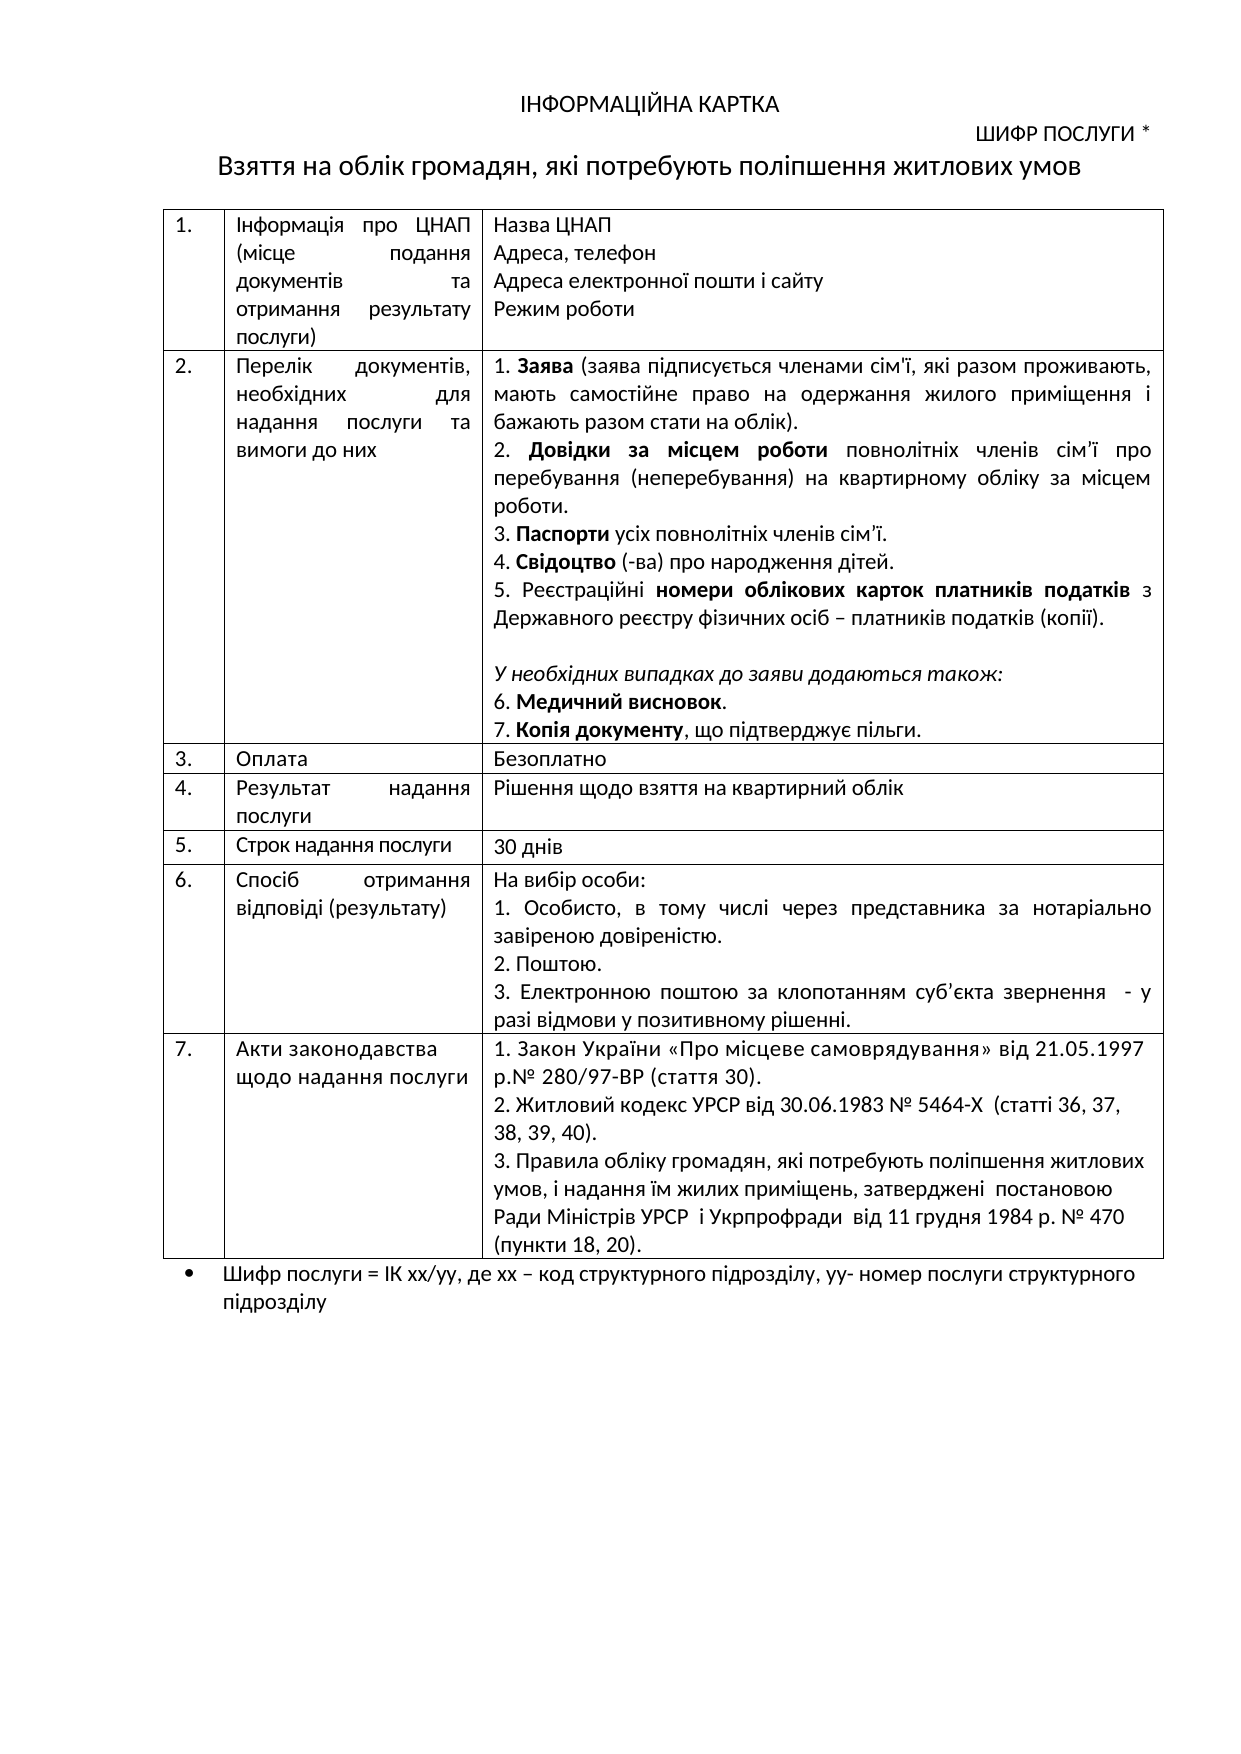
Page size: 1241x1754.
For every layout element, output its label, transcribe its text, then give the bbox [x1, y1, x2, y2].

table_cell Рішення щодо взяття на квартирний облік [483, 774, 1163, 829]
table_cell Строк надання послуги [225, 831, 482, 864]
text ІНФОРМАЦІЙНА КАРТКА [148, 88, 1152, 119]
text ШИФР ПОСЛУГИ * [148, 119, 1152, 147]
table_cell Результат надання послуги [225, 774, 482, 829]
table_cell На вибір особи: 1. Особисто, в тому числі через представника за нотаріально завіреною довіреністю. 2. Поштою. 3. Електронною поштою за клопотанням суб’єкта звернення - у разі відмови у позитивному рішенні. [483, 865, 1163, 1033]
table_cell 1. Закон України «Про місцеве самоврядування» від 21.05.1997 р.№ 280/97-ВР (стаття 30). 2. Житловий кодекс УРСР від 30.06.1983 № 5464-X (статті 36, 37, 38, 39, 40). 3. Правила обліку громадян, які потребують поліпшення житлових умов, і надання їм жилих приміщень, затверджені постановою Ради Міністрів УРСР і Укрпрофради від 11 грудня 1984 р. № 470 (пункти 18, 20). [483, 1034, 1163, 1258]
table_cell 30 днів [483, 831, 1163, 864]
table_header 1. [164, 210, 224, 350]
table_cell 2. [164, 351, 224, 743]
table_cell 3. [164, 744, 224, 772]
table_header Назва ЦНАП Адреса, телефон Адреса електронної пошти і сайту Режим роботи [483, 210, 1163, 350]
table_cell Перелік документів, необхідних для надання послуги та вимоги до них [225, 351, 482, 743]
table_cell Безоплатно [483, 744, 1163, 772]
table_cell 7. [164, 1034, 224, 1258]
table_cell 1. Заява (заява підписується членами сім'ї, які разом проживають, мають самостійне право на одержання жилого приміщення і бажають разом стати на облік). 2. Довідки за місцем роботи повнолітніх членів сім’ї про перебування (неперебування) на квартирному обліку за місцем роботи. 3. Паспорти усіх повнолітніх членів сім’ї. 4. Свідоцтво (-ва) про народження дітей. 5. Реєстраційні номери облікових карток платників податків з Державного реєстру фізичних осіб – платників податків (копії). У необхідних випадках до заяви додаються також: 6. Медичний висновок. 7. Копія документу, що підтверджує пільги. [483, 351, 1163, 743]
table_cell Спосіб отримання відповіді (результату) [225, 865, 482, 1033]
table_header Інформація про ЦНАП (місце подання документів та отримання результату послуги) [225, 210, 482, 350]
list Шифр послуги = ІК хх/уу, де хх – код структурного підрозділу, уу- номер послуги структурного підрозділу [185, 1259, 1152, 1315]
table_cell 5. [164, 831, 224, 864]
text Взяття на облік громадян, які потребують поліпшення житлових умов [148, 147, 1152, 183]
table_cell Оплата [225, 744, 482, 772]
table_cell Акти законодавства щодо надання послуги [225, 1034, 482, 1258]
table_cell 4. [164, 774, 224, 829]
table_cell 6. [164, 865, 224, 1033]
